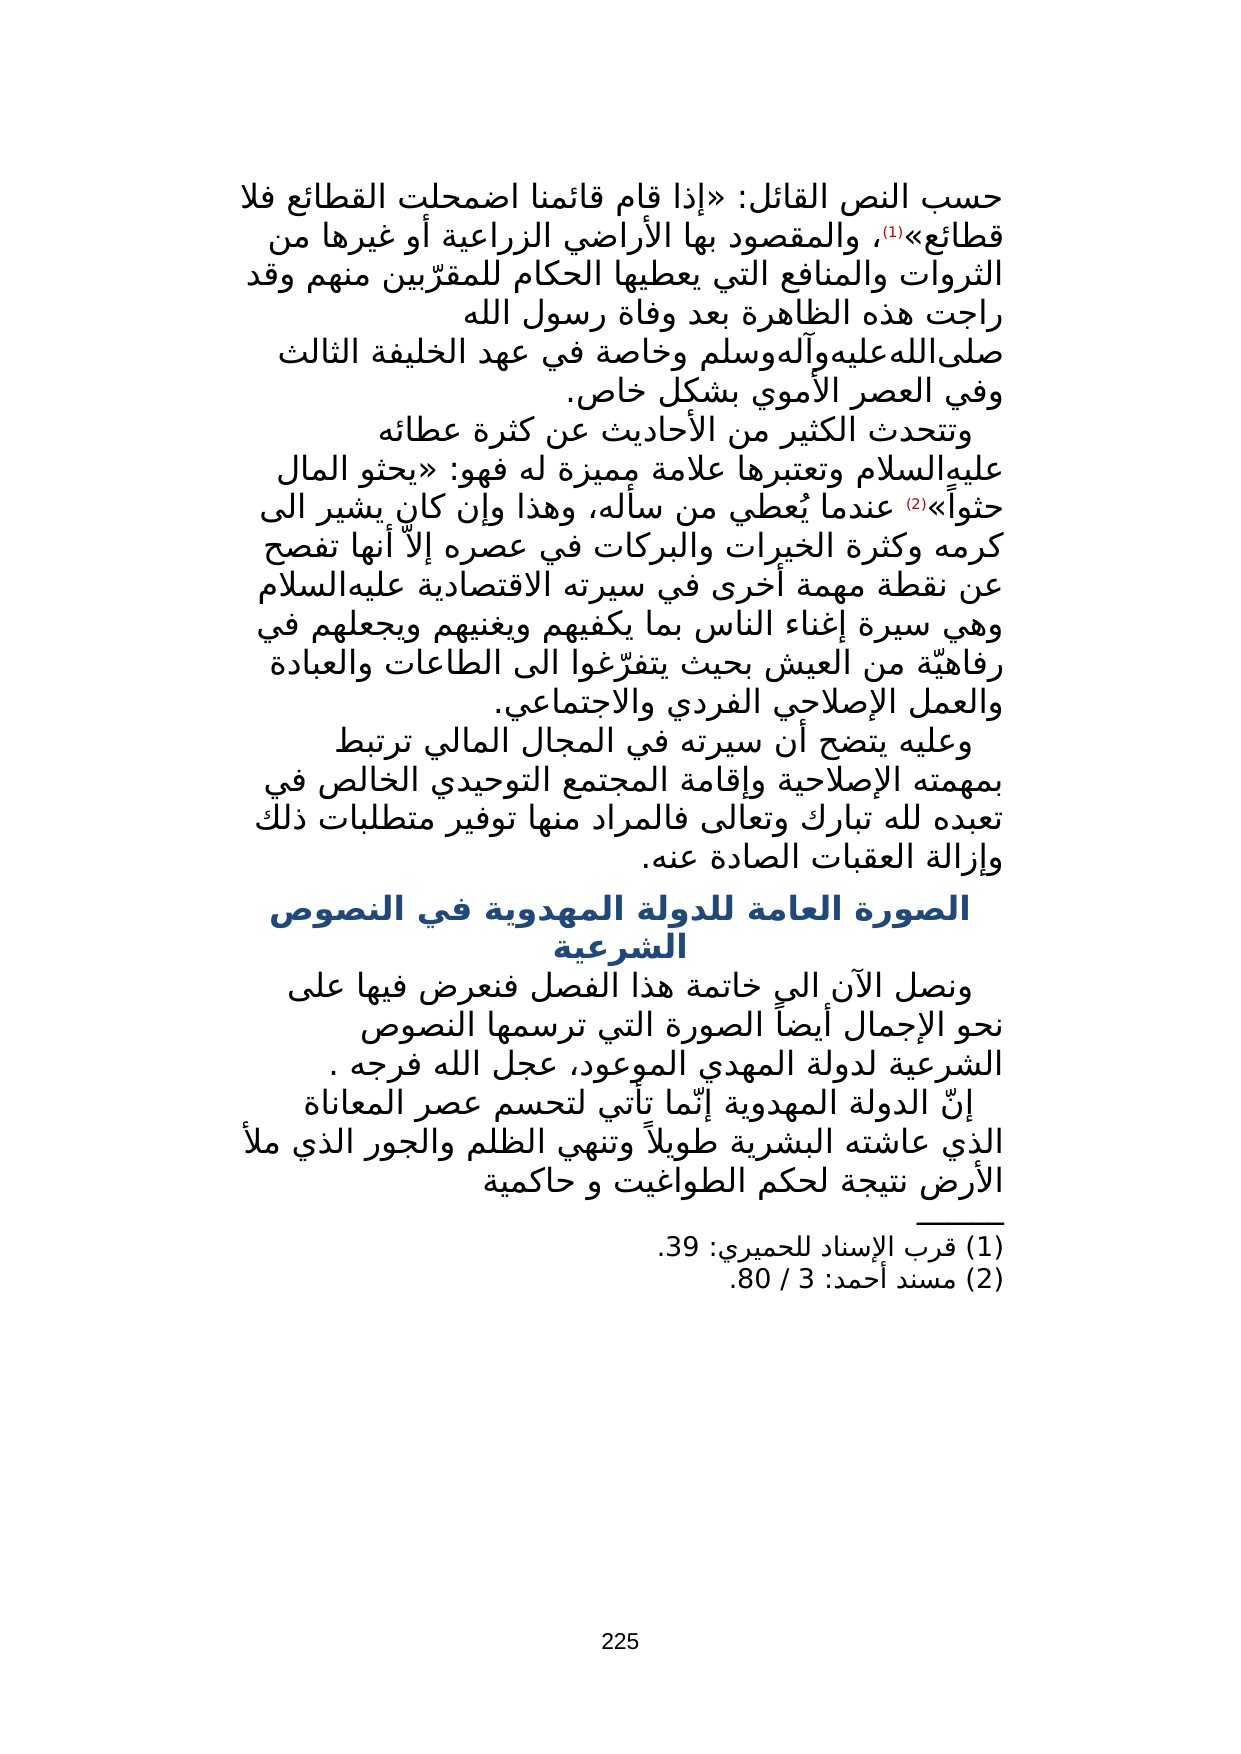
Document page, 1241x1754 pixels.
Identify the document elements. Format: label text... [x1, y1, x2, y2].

text (2) مسند أحمد: 3 / 80. [236, 1263, 1004, 1294]
text إنّ الدولة المهدوية إنّما تأتي لتحسم عصر المعاناة الذي عاشته البشرية طويلاً وتنهي الظلم والجور الذي ملأ الأرض نتيجة لحكم الطواغيت و حاكمية [236, 1083, 1004, 1200]
text ونصل الآن الى خاتمة هذا الفصل فنعرض فيها على نحو الإجمال أيضاً الصورة التي ترسمها النصوص الشرعية لدولة المهدي الموعود، عجل الله فرجه . [236, 967, 1004, 1083]
text ـــــــــــ [236, 1200, 1004, 1231]
text حسب النص القائل: «إذا قام قائمنا اضمحلت القطائع فلا قطائع»(1)، والمقصود بها الأراضي الزراعية أو غيرها من الثروات والمنافع التي يعطيها الحكام للمقرّبين منهم وقد راجت هذه الظاهرة بعد وفاة رسول الله صلى‌الله‌عليه‌وآله‌وسلم وخاصة في عهد الخليفة الثالث وفي العصر الأموي بشكل خاص. [236, 177, 1004, 410]
text وعليه يتضح أن سيرته في المجال المالي ترتبط بمهمته الإصلاحية وإقامة المجتمع التوحيدي الخالص في تعبده لله تبارك وتعالى فالمراد منها توفير متطلبات ذلك وإزالة العقبات الصادة عنه. [236, 721, 1004, 877]
subtitle الصورة العامة للدولة المهدوية في النصوص الشرعية [236, 889, 1004, 967]
text (1) قرب الإسناد للحميري: 39. [236, 1231, 1004, 1263]
text وتتحدث الكثير من الأحاديث عن كثرة عطائه عليه‌السلام وتعتبرها علامة مميزة له فهو: «يحثو المال حثواً»(2) عندما يُعطي من سأله، وهذا وإن كان يشير الى كرمه وكثرة الخيرات والبركات في عصره إلاّ أنها تفصح عن نقطة مهمة أخرى في سيرته الاقتصادية عليه‌السلام وهي سيرة إغناء الناس بما يكفيهم ويغنيهم ويجعلهم في رفاهيّة من العيش بحيث يتفرّغوا الى الطاعات والعبادة والعمل الإصلاحي الفردي والاجتماعي. [236, 410, 1004, 721]
